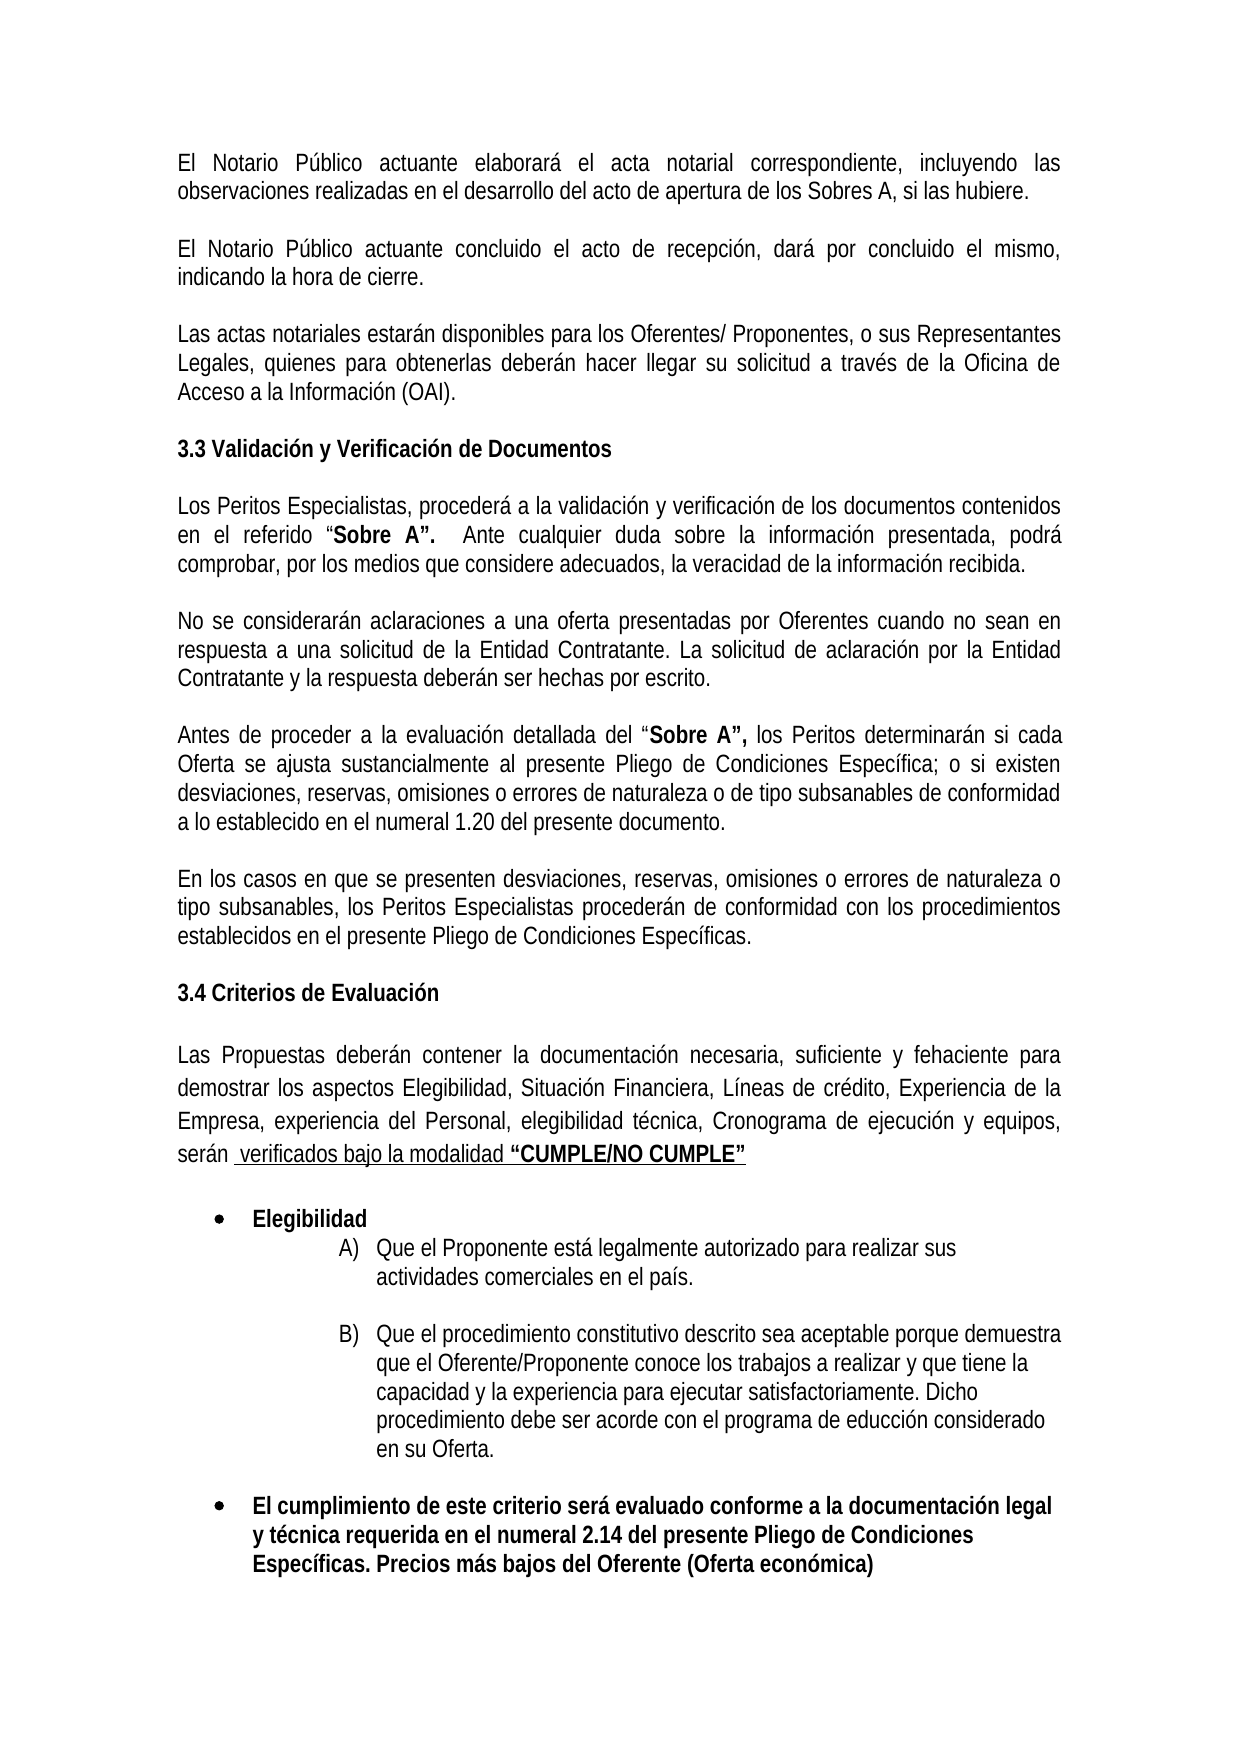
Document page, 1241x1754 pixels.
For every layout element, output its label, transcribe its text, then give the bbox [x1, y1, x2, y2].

text 3.4 Criterios de Evaluación [177, 978, 1063, 1007]
text Los Peritos Especialistas, procederá a la validación y verificación de los documentos contenidos en el referido “Sobre A”. Ante cualquier duda sobre la información presentada, podrá comprobar, por los medios que considere adecuados, la veracidad de la información recibida. [177, 491, 1063, 577]
text 3.3 Validación y Verificación de Documentos [177, 434, 1063, 463]
text El Notario Público actuante elaborará el acta notarial correspondiente, incluyendo las observaciones realizadas en el desarrollo del acto de apertura de los Sobres A, si las hubiere. [177, 148, 1063, 205]
list Que el procedimiento constitutivo descrito sea aceptable porque demuestra que el Oferente/Proponente conoce los trabajos a realizar y que tiene la capacidad y la experiencia para ejecutar satisfactoriamente. Dicho procedimiento debe ser acorde con el programa de educción considerado en su Oferta. [339, 1319, 1063, 1462]
text El Notario Público actuante concluido el acto de recepción, dará por concluido el mismo, indicando la hora de cierre. [177, 233, 1063, 291]
list Elegibilidad [215, 1204, 1063, 1233]
text Las Propuestas deberán contener la documentación necesaria, suficiente y fehaciente para demostrar los aspectos Elegibilidad, Situación Financiera, Líneas de crédito, Experiencia de la Empresa, experiencia del Personal, elegibilidad técnica, Cronograma de ejecución y equipos, serán verificados bajo la modalidad “CUMPLE/NO CUMPLE” [177, 1040, 1063, 1167]
text Las actas notariales estarán disponibles para los Oferentes/ Proponentes, o sus Representantes Legales, quienes para obtenerlas deberán hacer llegar su solicitud a través de la Oficina de Acceso a la Información (OAI). [177, 319, 1063, 405]
text Antes de proceder a la evaluación detallada del “Sobre A”, los Peritos determinarán si cada Oferta se ajusta sustancialmente al presente Pliego de Condiciones Específica; o si existen desviaciones, reservas, omisiones o errores de naturaleza o de tipo subsanables de conformidad a lo establecido en el numeral 1.20 del presente documento. [177, 721, 1063, 835]
text No se considerarán aclaraciones a una oferta presentadas por Oferentes cuando no sean en respuesta a una solicitud de la Entidad Contratante. La solicitud de aclaración por la Entidad Contratante y la respuesta deberán ser hechas por escrito. [177, 606, 1063, 692]
list El cumplimiento de este criterio será evaluado conforme a la documentación legal y técnica requerida en el numeral 2.14 del presente Pliego de Condiciones Específicas. Precios más bajos del Oferente (Oferta económica) [215, 1491, 1063, 1577]
list Que el Proponente está legalmente autorizado para realizar sus actividades comerciales en el país. [339, 1233, 1063, 1291]
text En los casos en que se presenten desviaciones, reservas, omisiones o errores de naturaleza o tipo subsanables, los Peritos Especialistas procederán de conformidad con los procedimientos establecidos en el presente Pliego de Condiciones Específicas. [177, 864, 1063, 950]
